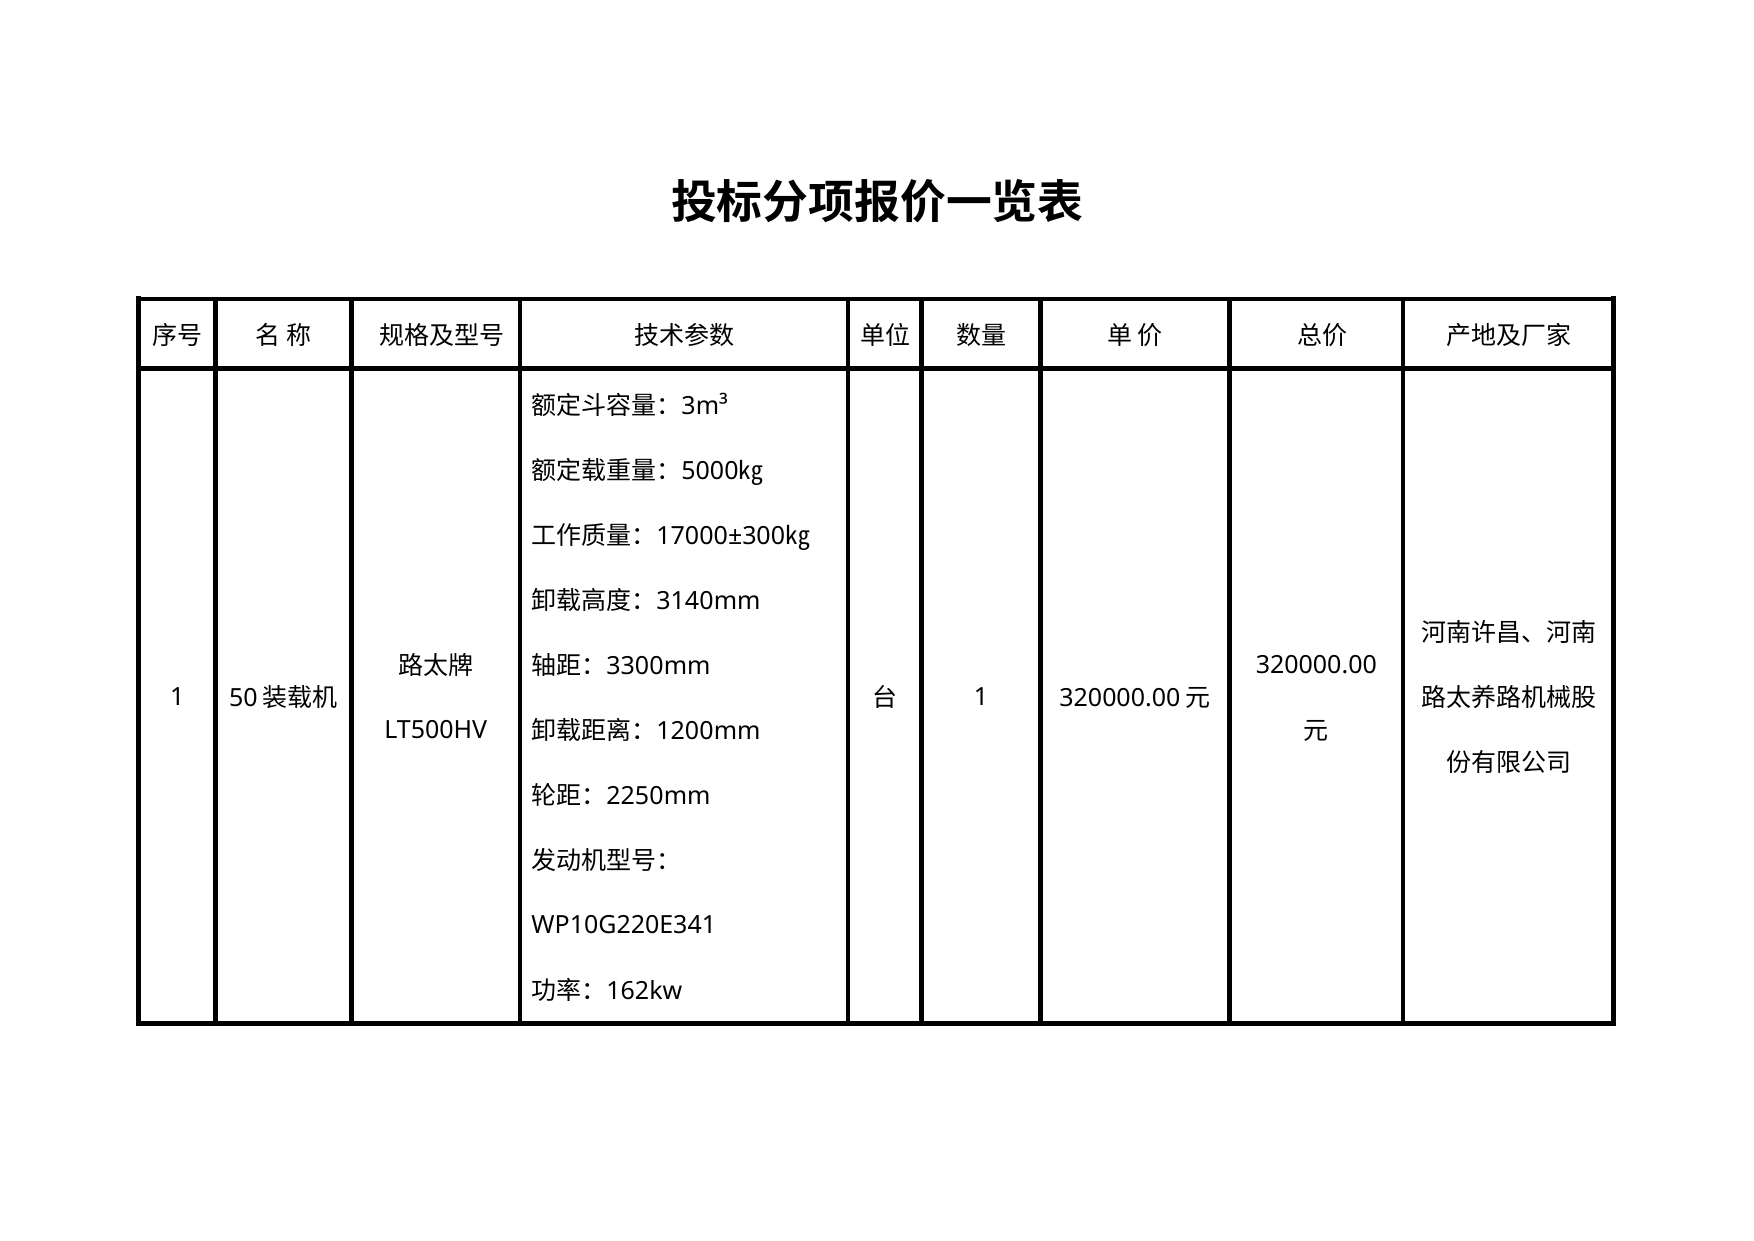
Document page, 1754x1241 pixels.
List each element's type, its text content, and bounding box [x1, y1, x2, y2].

table_header 单位 [850, 301, 919, 366]
table_header 技术参数 [522, 301, 846, 366]
table_header 数量 [924, 301, 1038, 366]
table_cell 50装载机 [218, 371, 349, 1021]
table_cell 路太牌LT500HV [354, 371, 518, 1021]
table_header 规格及型号 [354, 301, 518, 366]
table_cell 额定斗容量：3m³ 额定载重量：5000㎏ 工作质量：17000±300㎏ 卸载高度：3140mm 轴距：3300mm 卸载距离：1200mm 轮距：2250mm 发动机型号：WP10G220E341 功率：162kw [522, 371, 846, 1021]
table_header 名 称 [218, 301, 349, 366]
table_header 序号 [141, 301, 213, 366]
table_cell 河南许昌、河南路太养路机械股份有限公司 [1405, 371, 1611, 1021]
table_header 单 价 [1043, 301, 1227, 366]
table_cell 台 [850, 371, 919, 1021]
table_header 产地及厂家 [1405, 301, 1611, 366]
subtitle 投标分项报价一览表 [150, 165, 1604, 231]
table_cell 320000.00元 [1043, 371, 1227, 1021]
table_cell 1 [141, 371, 213, 1021]
table_cell 1 [924, 371, 1038, 1021]
table_header 总价 [1232, 301, 1401, 366]
table_cell 320000.00元 [1232, 371, 1401, 1021]
